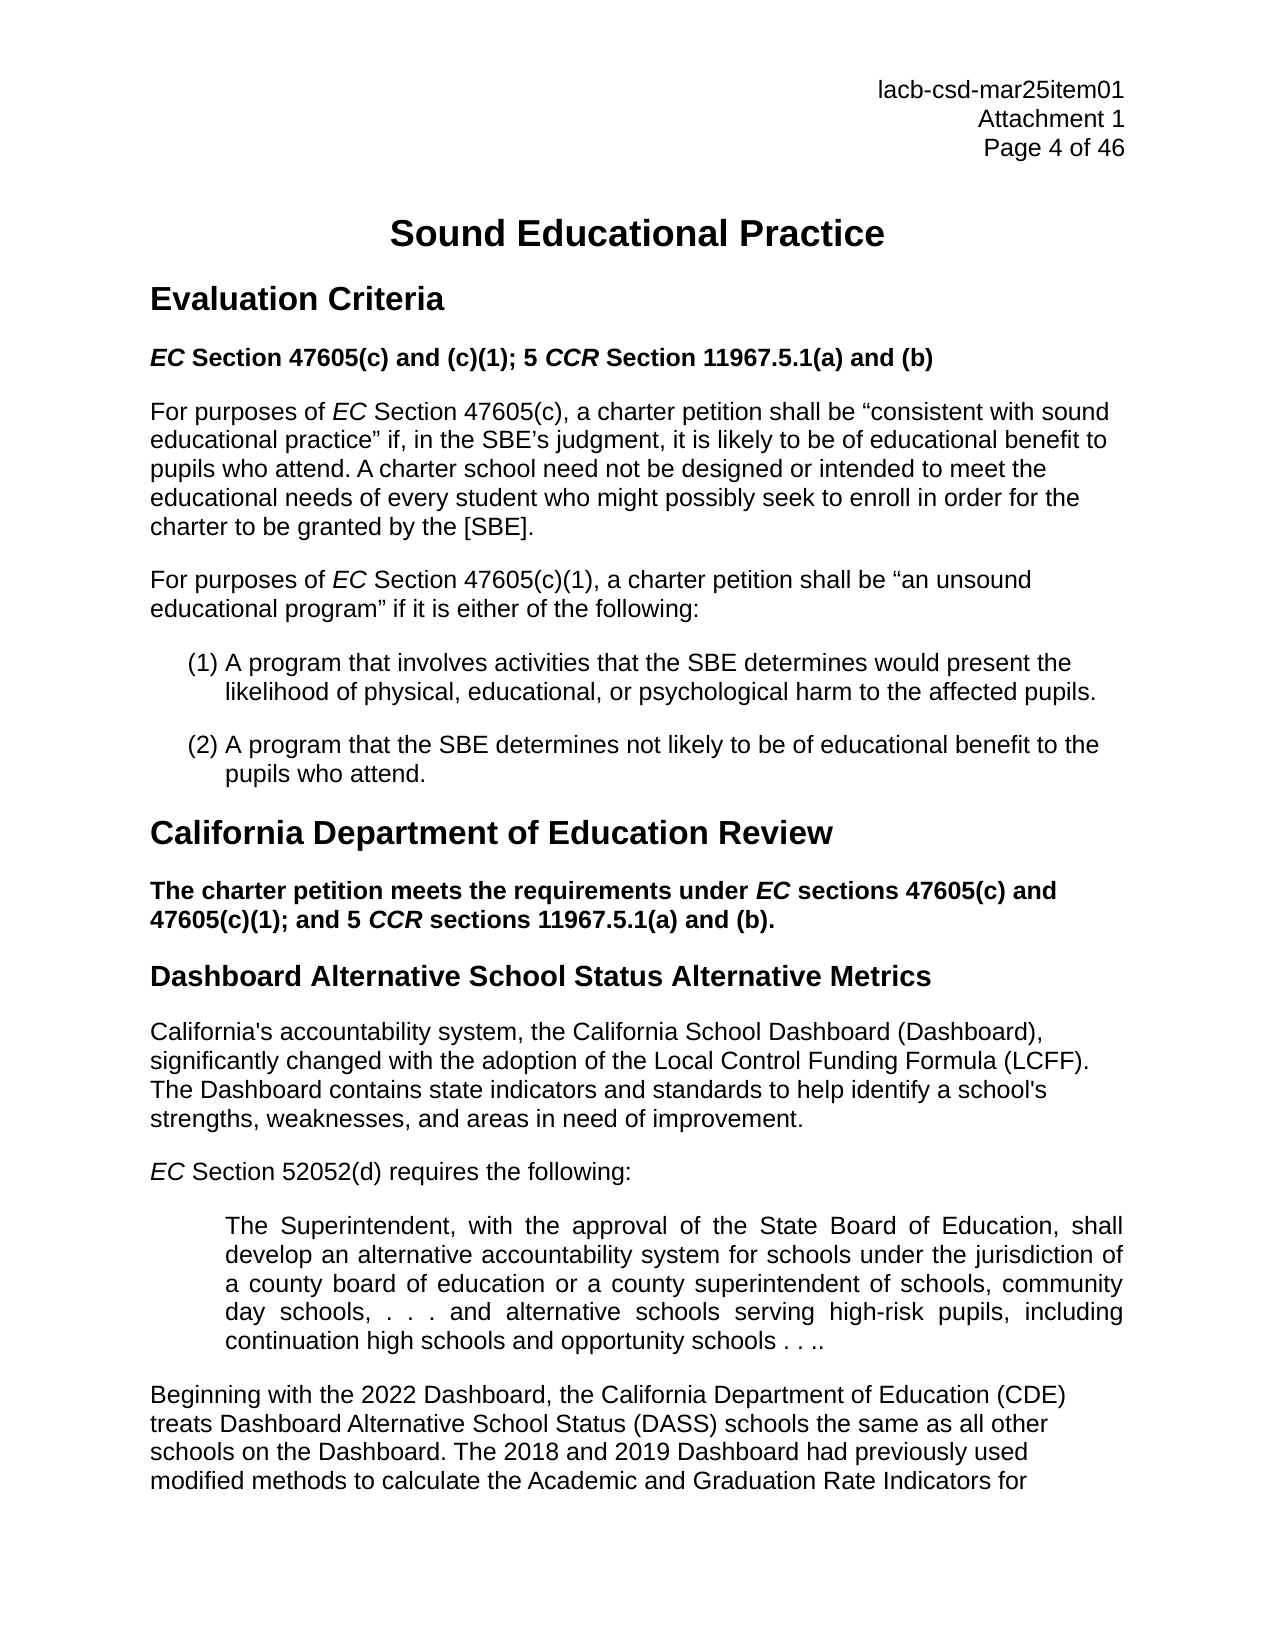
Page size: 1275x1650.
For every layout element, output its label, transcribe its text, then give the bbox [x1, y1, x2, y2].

text For purposes of EC Section 47605(c)(1), a charter petition shall be “an unsound educational program” if it is either of the following: [150, 565, 1125, 623]
text For purposes of EC Section 47605(c), a charter petition shall be “consistent with sound educational practice” if, in the SBE’s judgment, it is likely to be of educational benefit to pupils who attend. A charter school need not be designed or intended to meet the educational needs of every student who might possibly seek to enroll in order for the charter to be granted by the [SBE]. [150, 397, 1125, 540]
text California's accountability system, the California School Dashboard (Dashboard), significantly changed with the adoption of the Local Control Funding Formula (LCFF). The Dashboard contains state indicators and standards to help identify a school's strengths, weaknesses, and areas in need of improvement. [150, 1017, 1125, 1132]
subtitle Sound Educational Practice [150, 211, 1125, 254]
text EC Section 52052(d) requires the following: [150, 1157, 1125, 1186]
subtitle Evaluation Criteria [150, 279, 1125, 318]
subtitle California Department of Education Review [150, 813, 1125, 851]
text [150, 1380, 1125, 1495]
list A program that involves activities that the SBE determines would present the likelihood of physical, educational, or psychological harm to the affected pupils. [187, 648, 1125, 705]
text The Superintendent, with the approval of the State Board of Education, shall develop an alternative accountability system for schools under the jurisdiction of a county board of education or a county superintendent of schools, community day schools, . . . and alternative schools serving high-risk pupils, including continuation high schools and opportunity schools . . .. [225, 1211, 1125, 1355]
text EC Section 47605(c) and (c)(1); 5 CCR Section 11967.5.1(a) and (b) [150, 343, 1125, 372]
subtitle Dashboard Alternative School Status Alternative Metrics [150, 959, 1125, 992]
text The charter petition meets the requirements under EC sections 47605(c) and 47605(c)(1); and 5 CCR sections 11967.5.1(a) and (b). [150, 876, 1125, 934]
list A program that the SBE determines not likely to be of educational benefit to the pupils who attend. [187, 730, 1125, 788]
